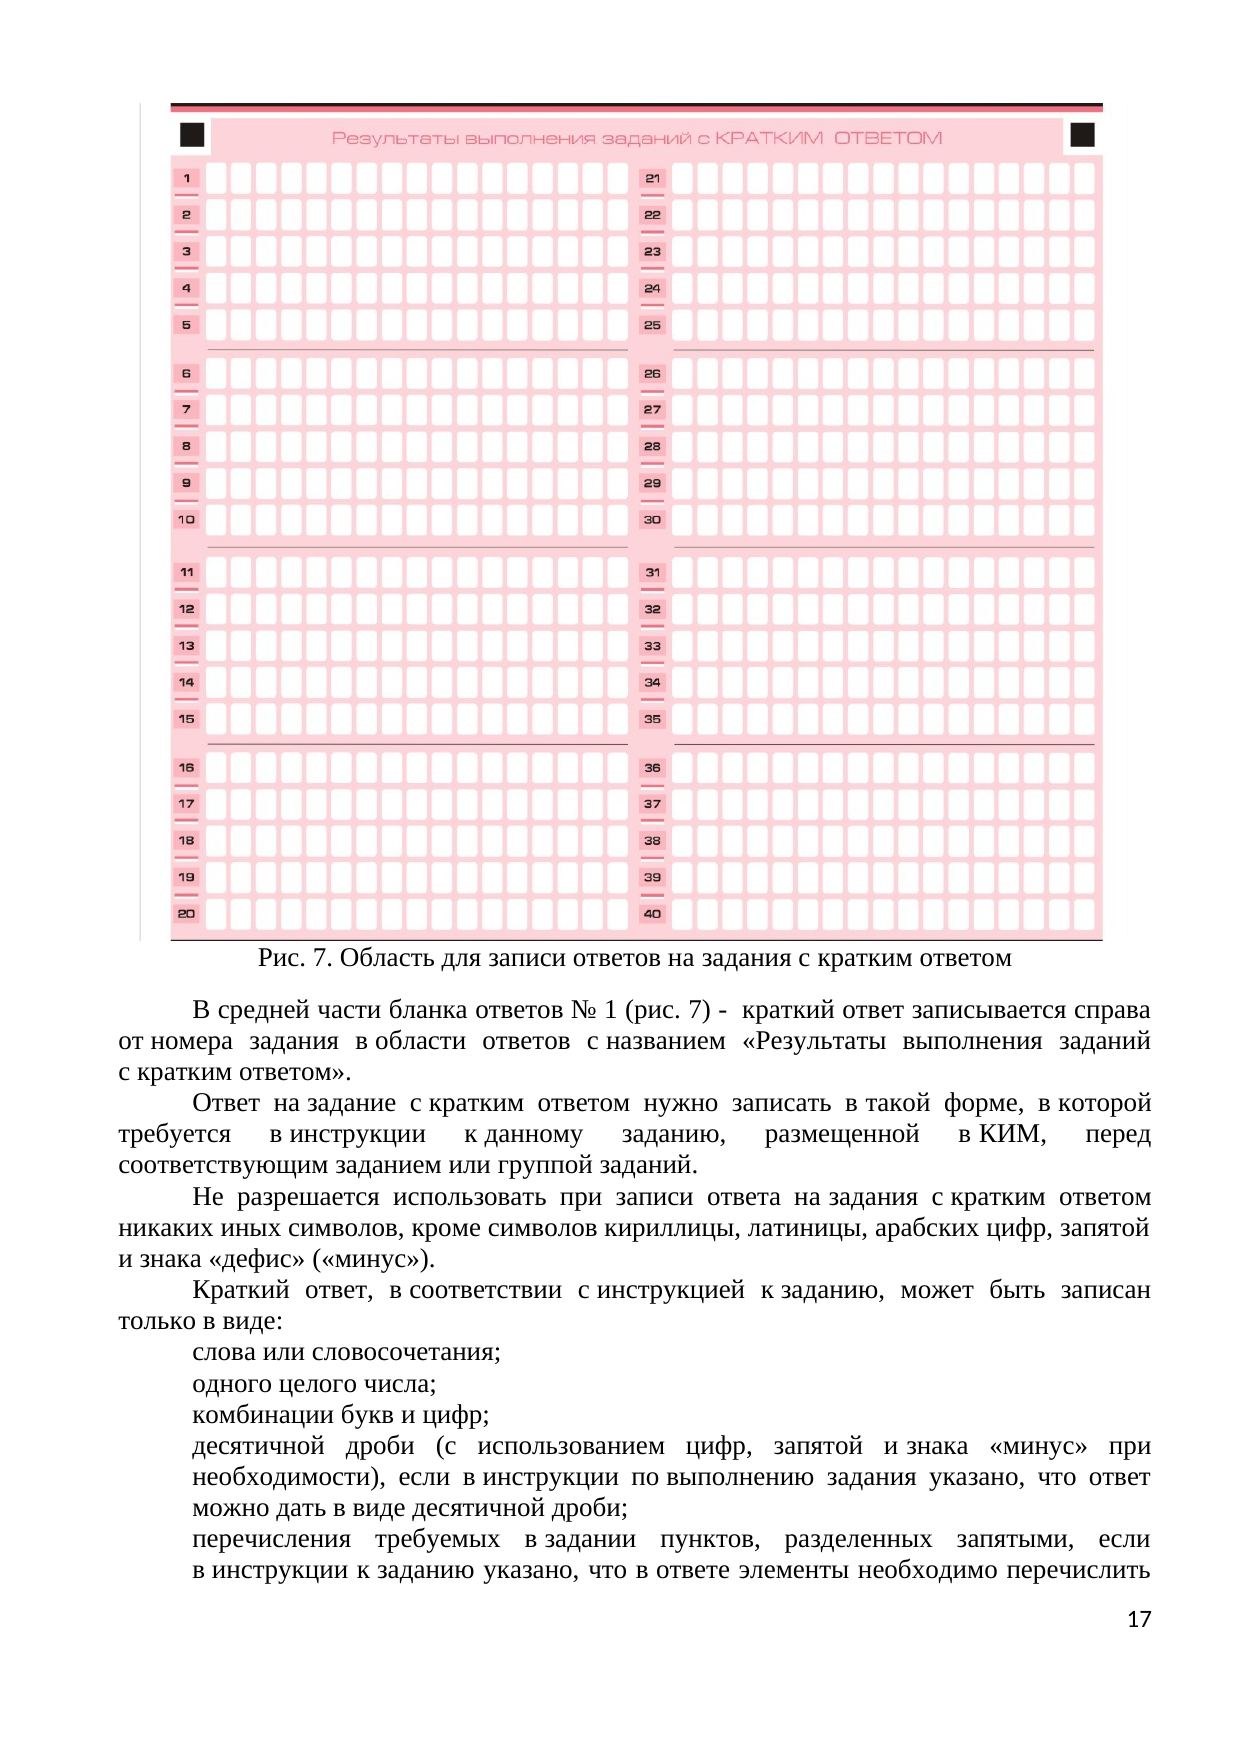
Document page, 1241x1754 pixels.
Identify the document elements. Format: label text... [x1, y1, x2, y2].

picture [139, 103, 1130, 941]
text Краткий ответ, в соответствии с инструкцией к заданию, может быть записан только в виде: [118, 1273, 1152, 1336]
text Не разрешается использовать при записи ответа на задания с кратким ответом никаких иных символов, кроме символов кириллицы, латиницы, арабских цифр, запятой и знака «дефис» («минус»). [118, 1180, 1152, 1273]
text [192, 1522, 1152, 1585]
text В средней части бланка ответов № 1 (рис. 7) - краткий ответ записывается справа от номера задания в области ответов с названием «Результаты выполнения заданий с кратким ответом». [118, 993, 1152, 1086]
text Ответ на задание с кратким ответом нужно записать в такой форме, в которой требуется в инструкции к данному заданию, размещенной в КИМ, перед соответствующим заданием или группой заданий. [118, 1086, 1152, 1180]
text десятичной дроби (с использованием цифр, запятой и знака «минус» при необходимости), если в инструкции по выполнению задания указано, что ответ можно дать в виде десятичной дроби; [192, 1429, 1152, 1522]
text одного целого числа; [192, 1367, 1152, 1398]
text комбинации букв и цифр; [192, 1398, 1152, 1429]
text слова или словосочетания; [192, 1336, 1152, 1367]
